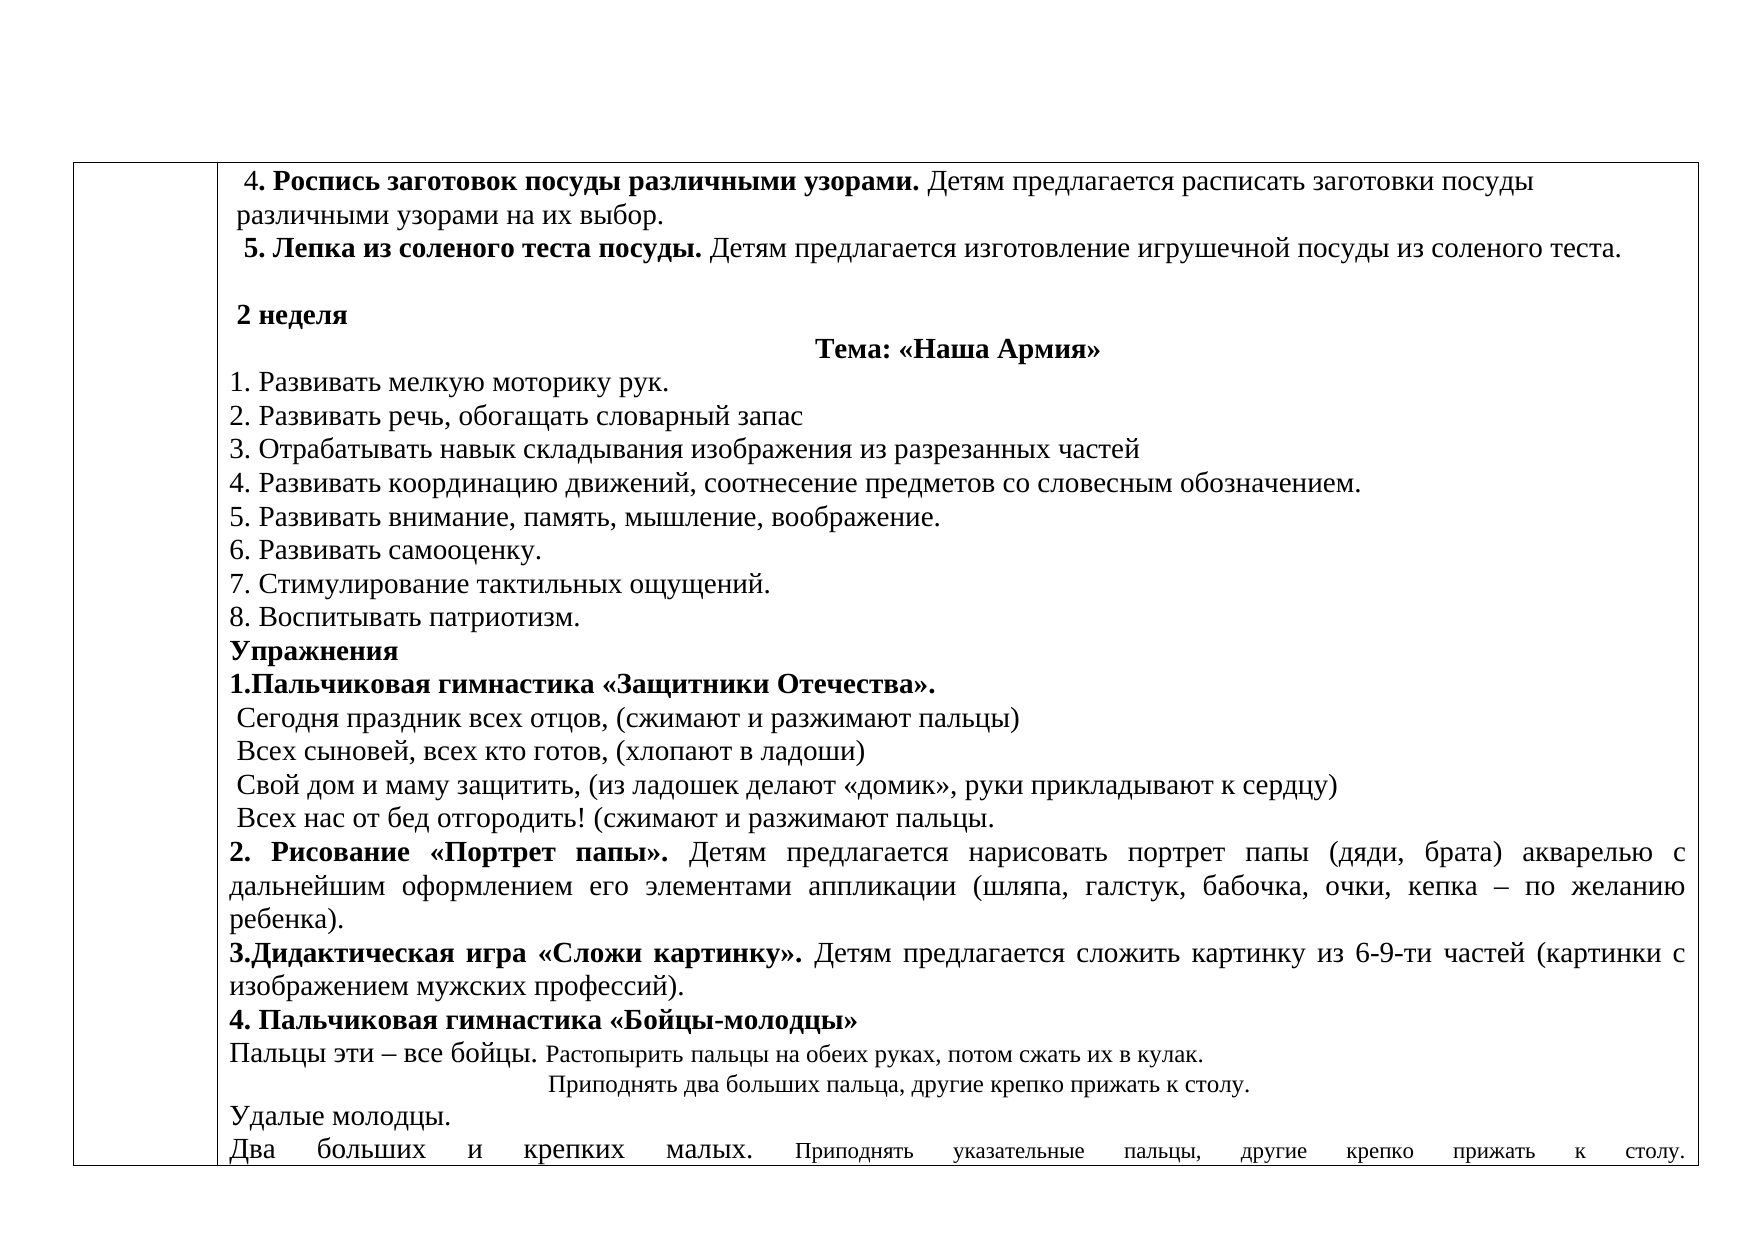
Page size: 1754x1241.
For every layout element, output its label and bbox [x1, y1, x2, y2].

table_cell [218, 163, 1698, 1165]
table_cell [74, 163, 217, 1165]
